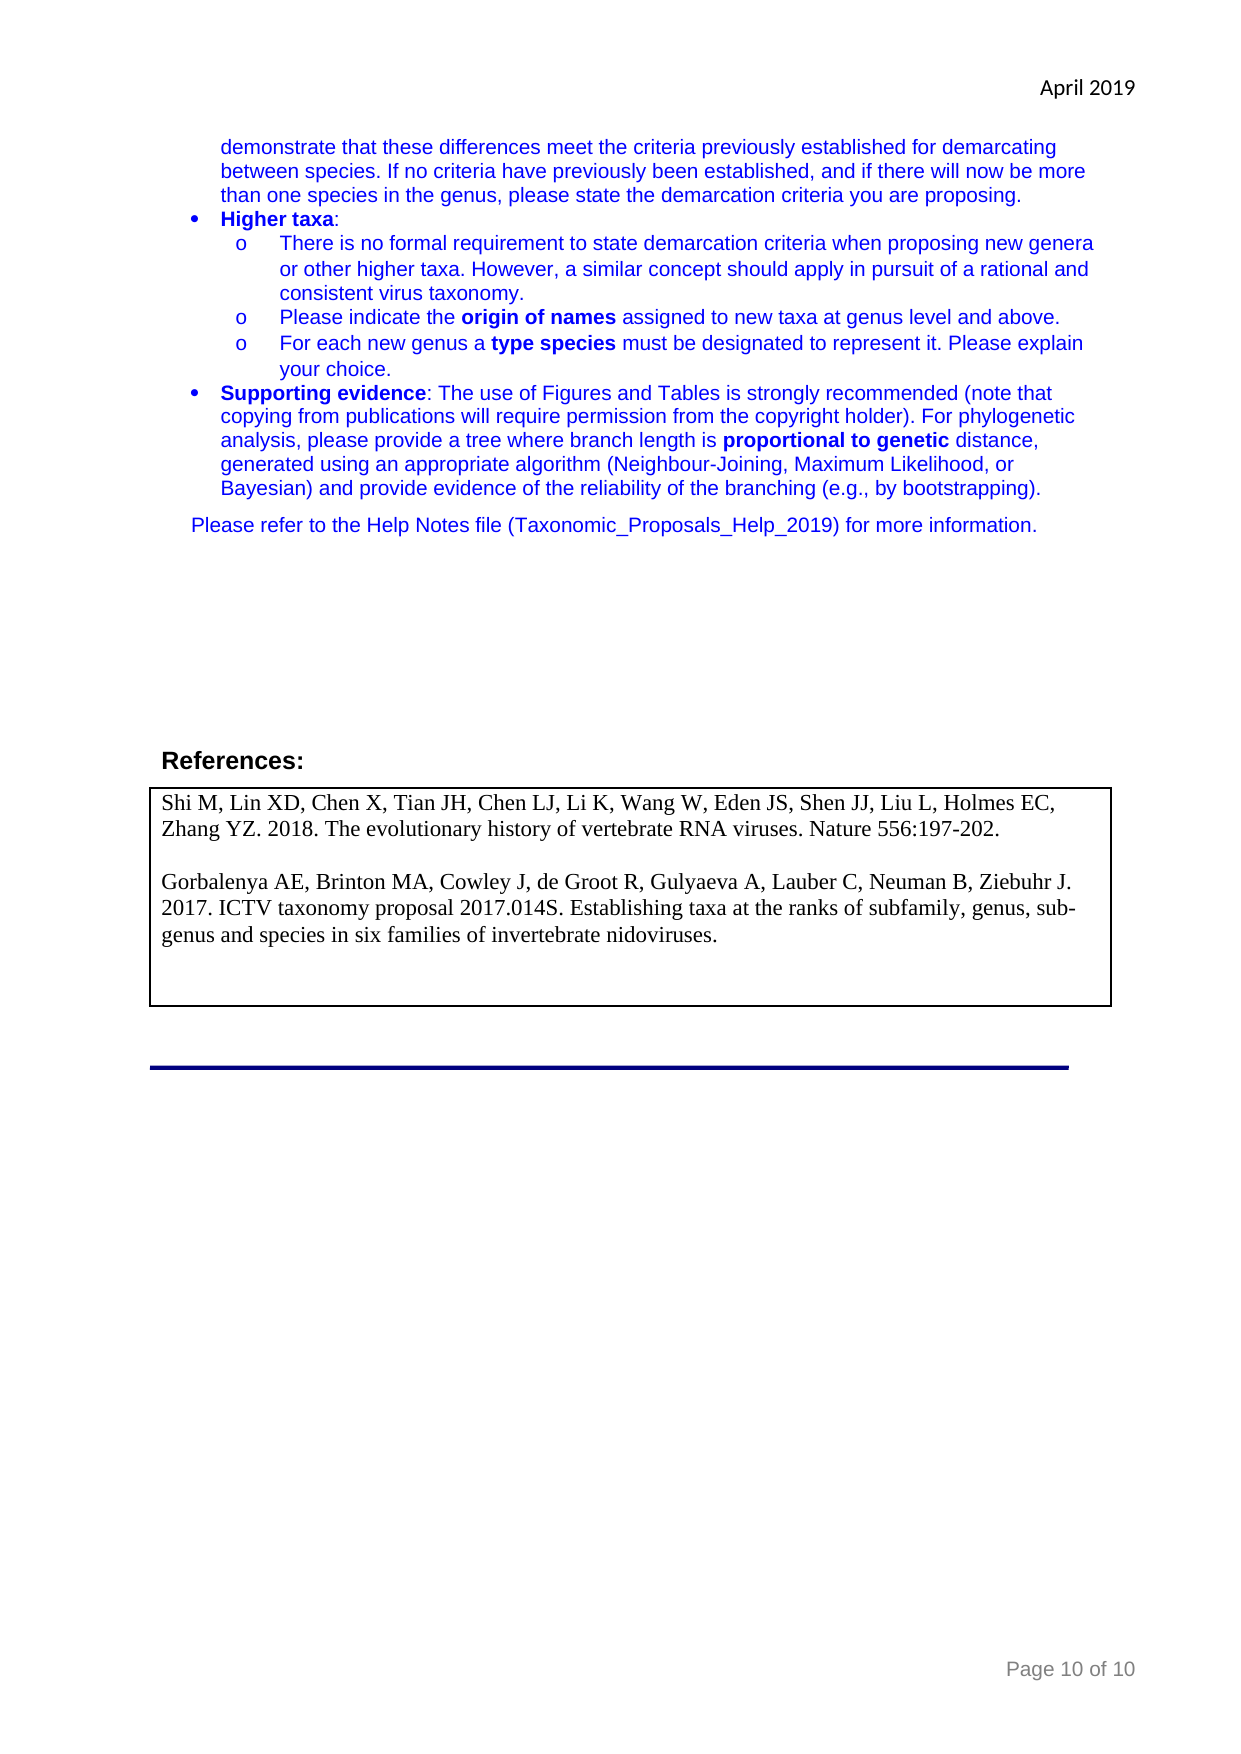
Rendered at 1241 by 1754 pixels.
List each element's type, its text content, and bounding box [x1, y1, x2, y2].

table_header References: [150, 746, 1111, 787]
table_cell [150, 135, 1111, 573]
table_cell Shi M, Lin XD, Chen X, Tian JH, Chen LJ, Li K, Wang W, Eden JS, Shen JJ, Liu L, Holmes EC, Zhang YZ. 2018. The evolutionary history of vertebrate RNA viruses. Nature 556:197-202. Gorbalenya AE, Brinton MA, Cowley J, de Groot R, Gulyaeva A, Lauber C, Neuman B, Ziebuhr J. 2017. ICTV taxonomy proposal 2017.014S. Establishing taxa at the ranks of subfamily, genus, sub-genus and species in six families of invertebrate nidoviruses. [151, 789, 1110, 1004]
